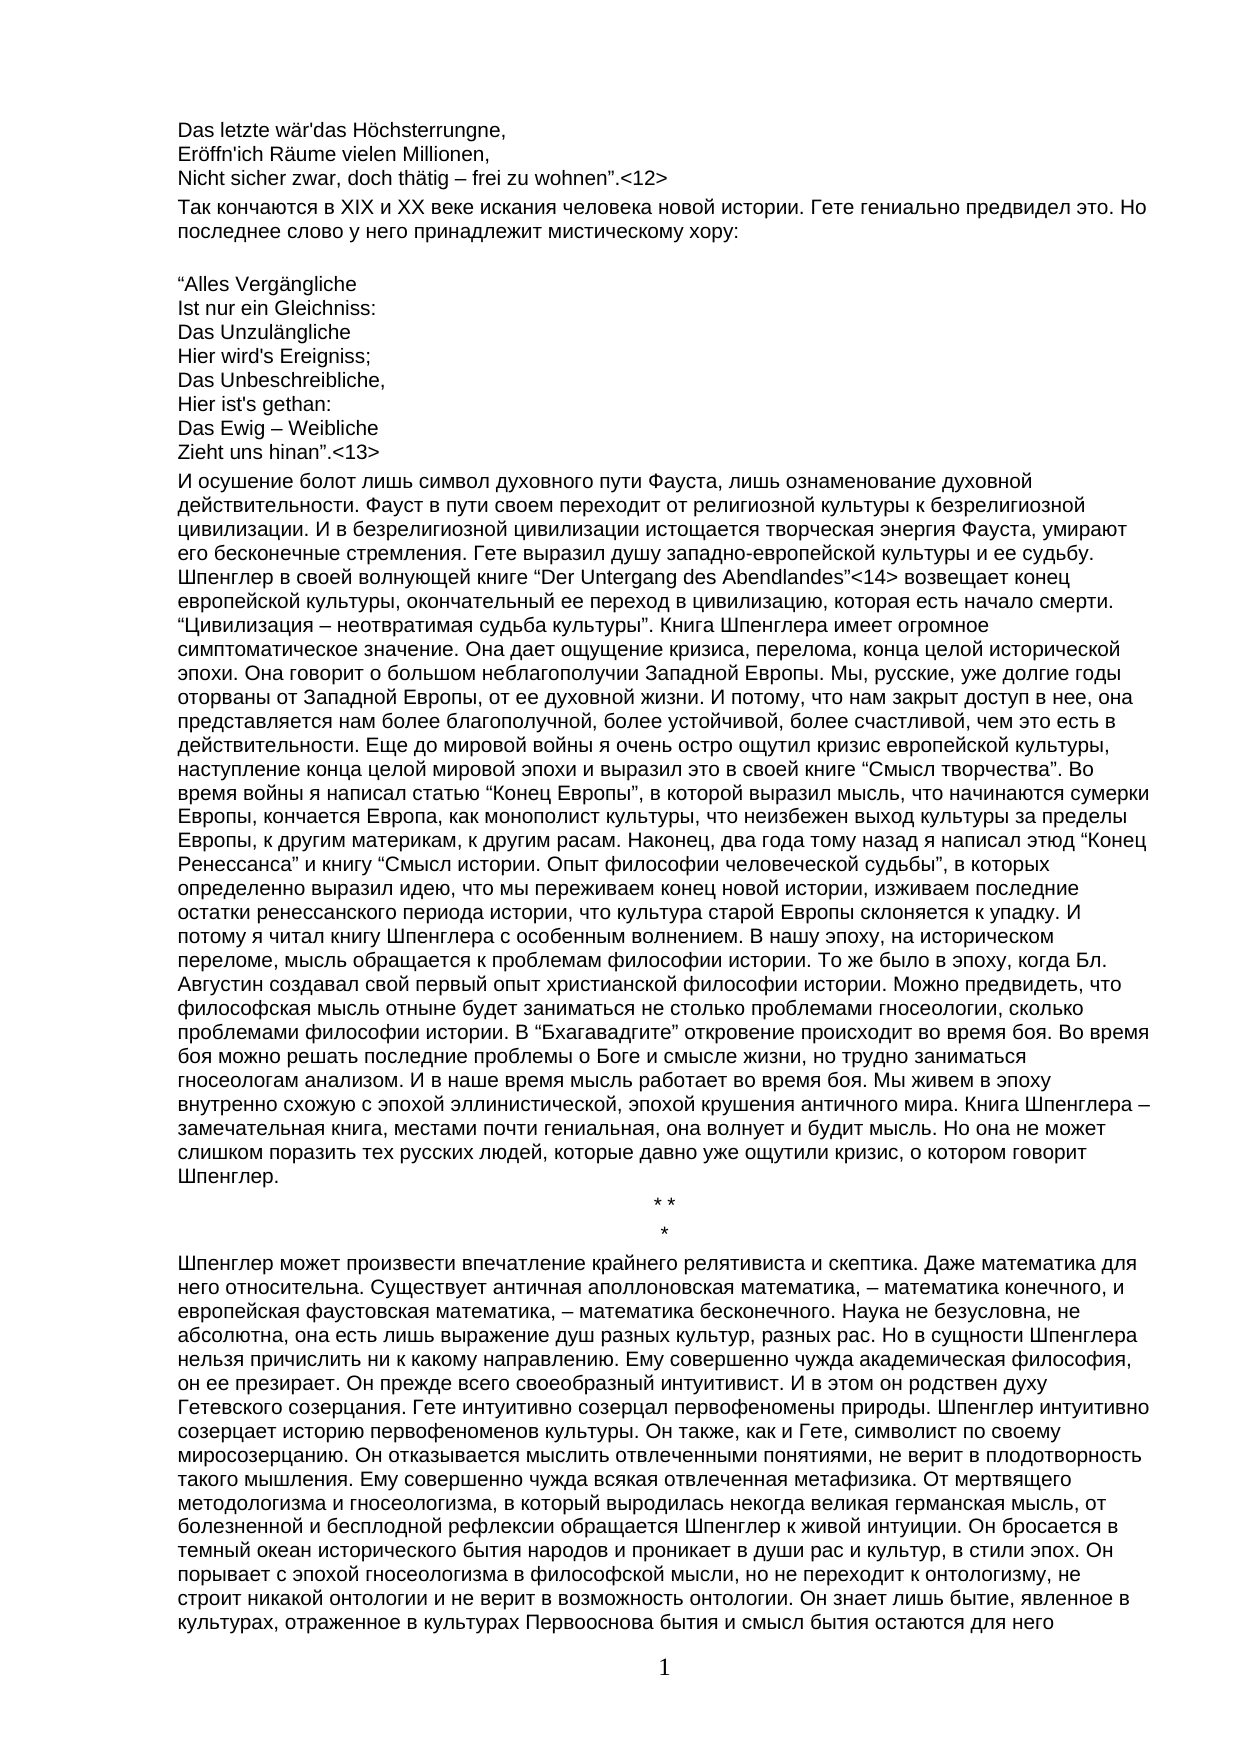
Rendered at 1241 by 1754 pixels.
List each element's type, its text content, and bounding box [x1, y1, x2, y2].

text * * [177, 1193, 1152, 1217]
text “Alles Vergängliche Ist nur ein Gleichniss: Das Unzulängliche Hier wird's Ereigniss; Das Unbeschreibliche, Hier ist's gethan: Das Ewig – Weibliche Zieht uns hinan”.<13> [177, 248, 1152, 464]
text И осушение болот лишь символ духовного пути Фауста, лишь ознаменование духовной действительности. Фауст в пути своем переходит от религиозной культуры к безрелигиозной цивилизации. И в безрелигиозной цивилизации истощается творческая энергия Фауста, умирают его бесконечные стремления. Гете выразил душу западно-европейской культуры и ее судьбу. Шпенглер в своей волнующей книге “Der Untergang des Abendlandes”<14> возвещает конец европейской культуры, окончательный ее переход в цивилизацию, которая есть начало смерти. “Цивилизация – неотвратимая судьба культуры”. Книга Шпенглера имеет огромное симптоматическое значение. Она дает ощущение кризиса, перелома, конца целой исторической эпохи. Она говорит о большом неблагополучии Западной Европы. Мы, русские, уже долгие годы оторваны от Западной Европы, от ее духовной жизни. И потому, что нам закрыт доступ в нее, она представляется нам более благополучной, более устойчивой, более счастливой, чем это есть в действительности. Еще до мировой войны я очень остро ощутил кризис европейской культуры, наступление конца целой мировой эпохи и выразил это в своей книге “Смысл творчества”. Во время войны я написал статью “Конец Европы”, в которой выразил мысль, что начинаются сумерки Европы, кончается Европа, как монополист культуры, что неизбежен выход культуры за пределы Европы, к другим материкам, к другим расам. Наконец, два года тому назад я написал этюд “Конец Ренессанса” и книгу “Смысл истории. Опыт философии человеческой судьбы”, в которых определенно выразил идею, что мы переживаем конец новой истории, изживаем последние остатки ренессанского периода истории, что культура старой Европы склоняется к упадку. И потому я читал книгу Шпенглера с особенным волнением. В нашу эпоху, на историческом переломе, мысль обращается к проблемам философии истории. То же было в эпоху, когда Бл. Августин создавал свой первый опыт христианской философии истории. Можно предвидеть, что философская мысль отныне будет заниматься не столько проблемами гносеологии, сколько проблемами философии истории. В “Бхагавадгите” откровение происходит во время боя. Во время боя можно решать последние проблемы о Боге и смысле жизни, но трудно заниматься гносеологам анализом. И в наше время мысль работает во время боя. Мы живем в эпоху внутренно схожую с эпохой эллинистической, эпохой крушения античного мира. Книга Шпенглера – замечательная книга, местами почти гениальная, она волнует и будит мысль. Но она не может слишком поразить тех русских людей, которые давно уже ощутили кризис, о котором говорит Шпенглер. [177, 469, 1152, 1188]
text Так кончаются в ХIХ и ХХ веке искания человека новой истории. Гете гениально предвидел это. Но последнее слово у него принадлежит мистическому хору: [177, 195, 1152, 243]
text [177, 118, 1152, 190]
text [177, 1251, 1152, 1634]
text * [177, 1222, 1152, 1246]
